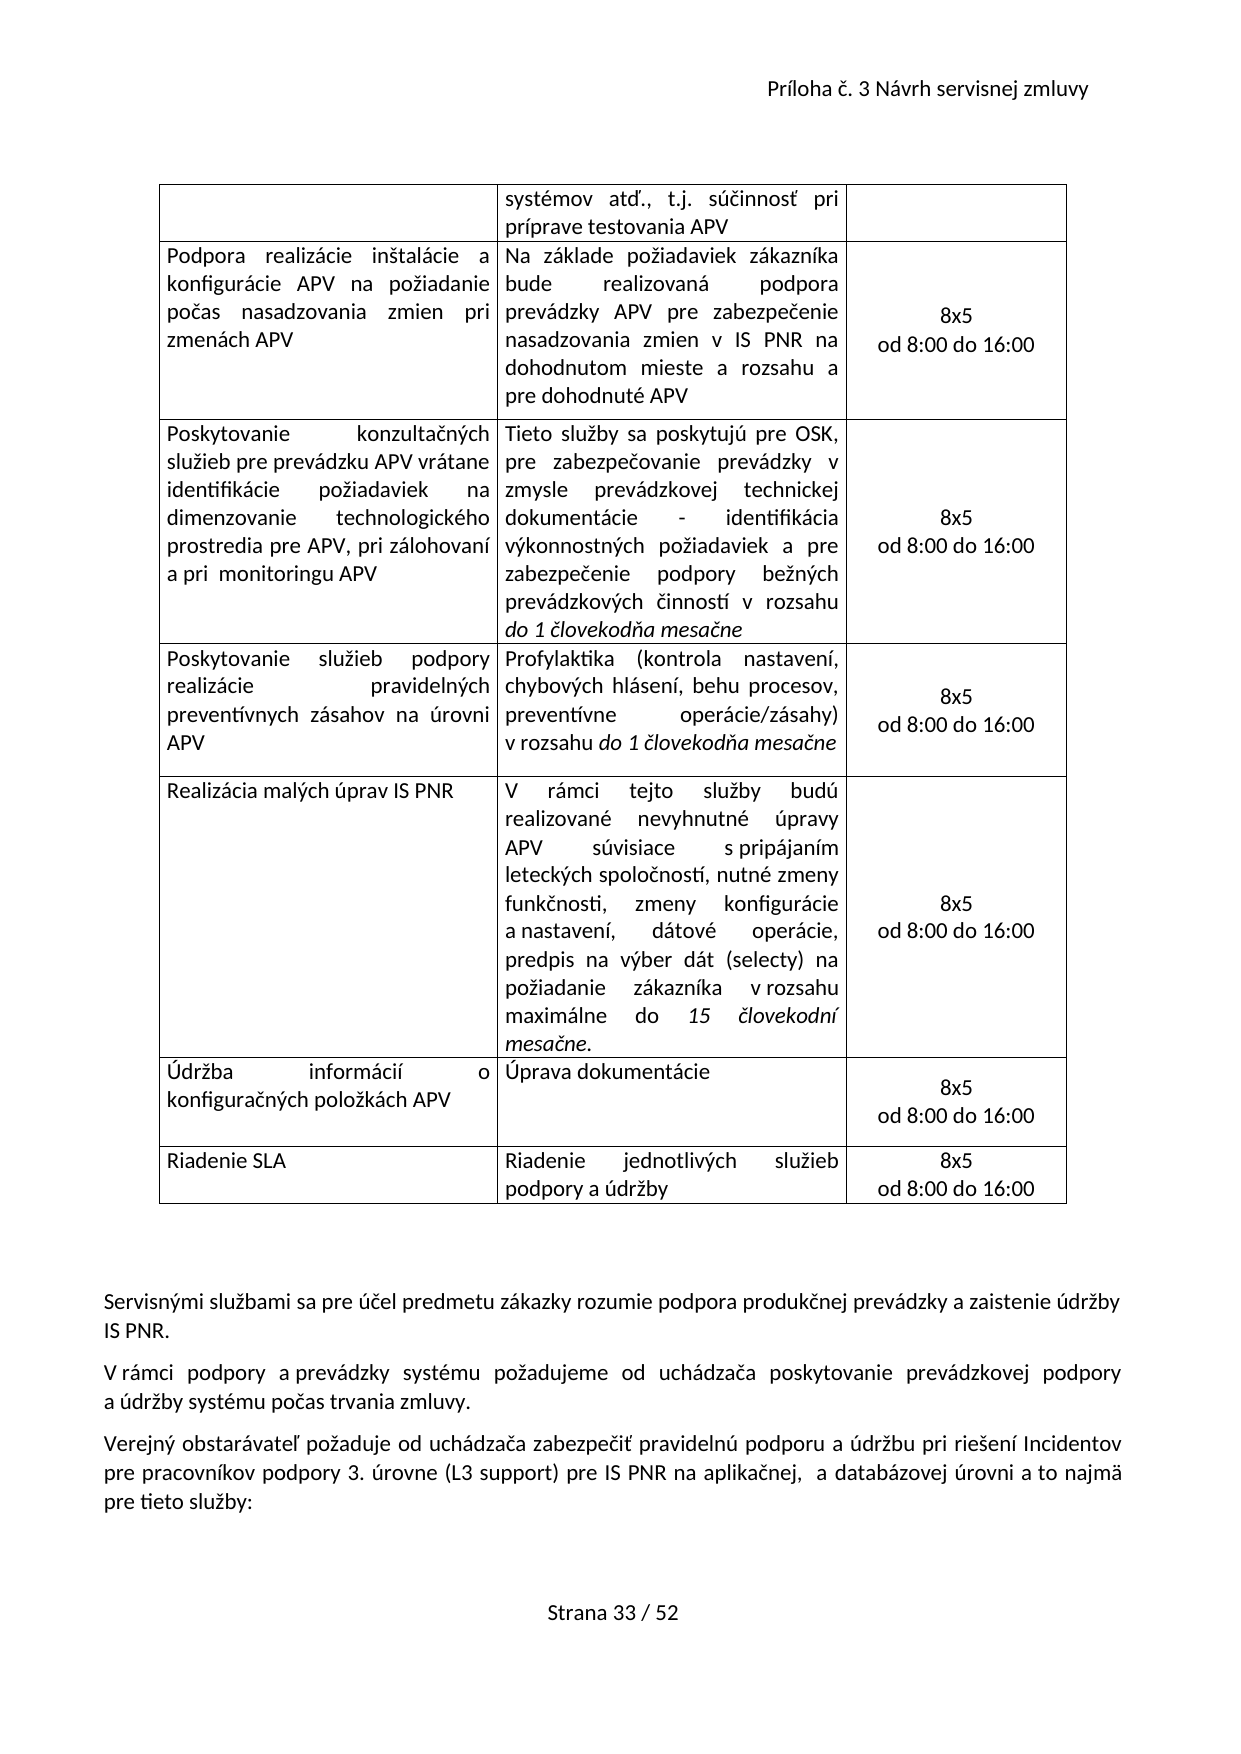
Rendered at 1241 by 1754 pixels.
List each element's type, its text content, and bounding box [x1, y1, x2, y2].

table_cell Poskytovanie konzultačných služieb pre prevádzku APV vrátane identifikácie požiadaviek na dimenzovanie technologického prostredia pre APV, pri zálohovaní a pri monitoringu APV [160, 420, 497, 643]
table_cell 8x5 od 8:00 do 16:00 [847, 420, 1066, 643]
table_cell 8x5 od 8:00 do 16:00 [847, 1147, 1066, 1202]
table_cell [160, 185, 497, 241]
table_cell Podpora realizácie inštalácie a konfigurácie APV na požiadanie počas nasadzovania zmien pri zmenách APV [160, 242, 497, 418]
list V rámci podpory a prevádzky systému požadujeme od uchádzača poskytovanie prevádzkovej podpory a údržby systému počas trvania zmluvy. [103, 1357, 1122, 1416]
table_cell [498, 185, 846, 241]
table_cell Na základe požiadaviek zákazníka bude realizovaná podpora prevádzky APV pre zabezpečenie nasadzovania zmien v IS PNR na dohodnutom mieste a rozsahu a pre dohodnuté APV [498, 242, 846, 418]
table_cell 8x5 od 8:00 do 16:00 [847, 1058, 1066, 1146]
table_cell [847, 185, 1066, 241]
table_cell Riadenie SLA [160, 1147, 497, 1202]
table_cell 8x5 od 8:00 do 16:00 [847, 644, 1066, 776]
table_cell Úprava dokumentácie [498, 1058, 846, 1146]
table_cell Tieto služby sa poskytujú pre OSK, pre zabezpečovanie prevádzky v zmysle prevádzkovej technickej dokumentácie - identifikácia výkonnostných požiadaviek a pre zabezpečenie podpory bežných prevádzkových činností v rozsahu do 1 človekodňa mesačne [498, 420, 846, 643]
table_cell V rámci tejto služby budú realizované nevyhnutné úpravy APV súvisiace s pripájaním leteckých spoločností, nutné zmeny funkčnosti, zmeny konfigurácie a nastavení, dátové operácie, predpis na výber dát (selecty) na požiadanie zákazníka v rozsahu maximálne do 15 človekodní mesačne. [498, 777, 846, 1057]
table_cell Poskytovanie služieb podpory realizácie pravidelných preventívnych zásahov na úrovni APV [160, 644, 497, 776]
table_cell Profylaktika (kontrola nastavení, chybových hlásení, behu procesov, preventívne operácie/zásahy) v rozsahu do 1 človekodňa mesačne [498, 644, 846, 776]
list Servisnými službami sa pre účel predmetu zákazky rozumie podpora produkčnej prevádzky a zaistenie údržby IS PNR. [103, 1286, 1122, 1345]
table_cell Údržba informácií o konfiguračných položkách APV [160, 1058, 497, 1146]
table_cell Realizácia malých úprav IS PNR [160, 777, 497, 1057]
table_cell Riadenie jednotlivých služieb podpory a údržby [498, 1147, 846, 1202]
table_cell 8x5 od 8:00 do 16:00 [847, 242, 1066, 418]
list Verejný obstarávateľ požaduje od uchádzača zabezpečiť pravidelnú podporu a údržbu pri riešení Incidentov pre pracovníkov podpory 3. úrovne (L3 support) pre IS PNR na aplikačnej, a databázovej úrovni a to najmä pre tieto služby: [103, 1428, 1122, 1516]
table_cell 8x5 od 8:00 do 16:00 [847, 777, 1066, 1057]
